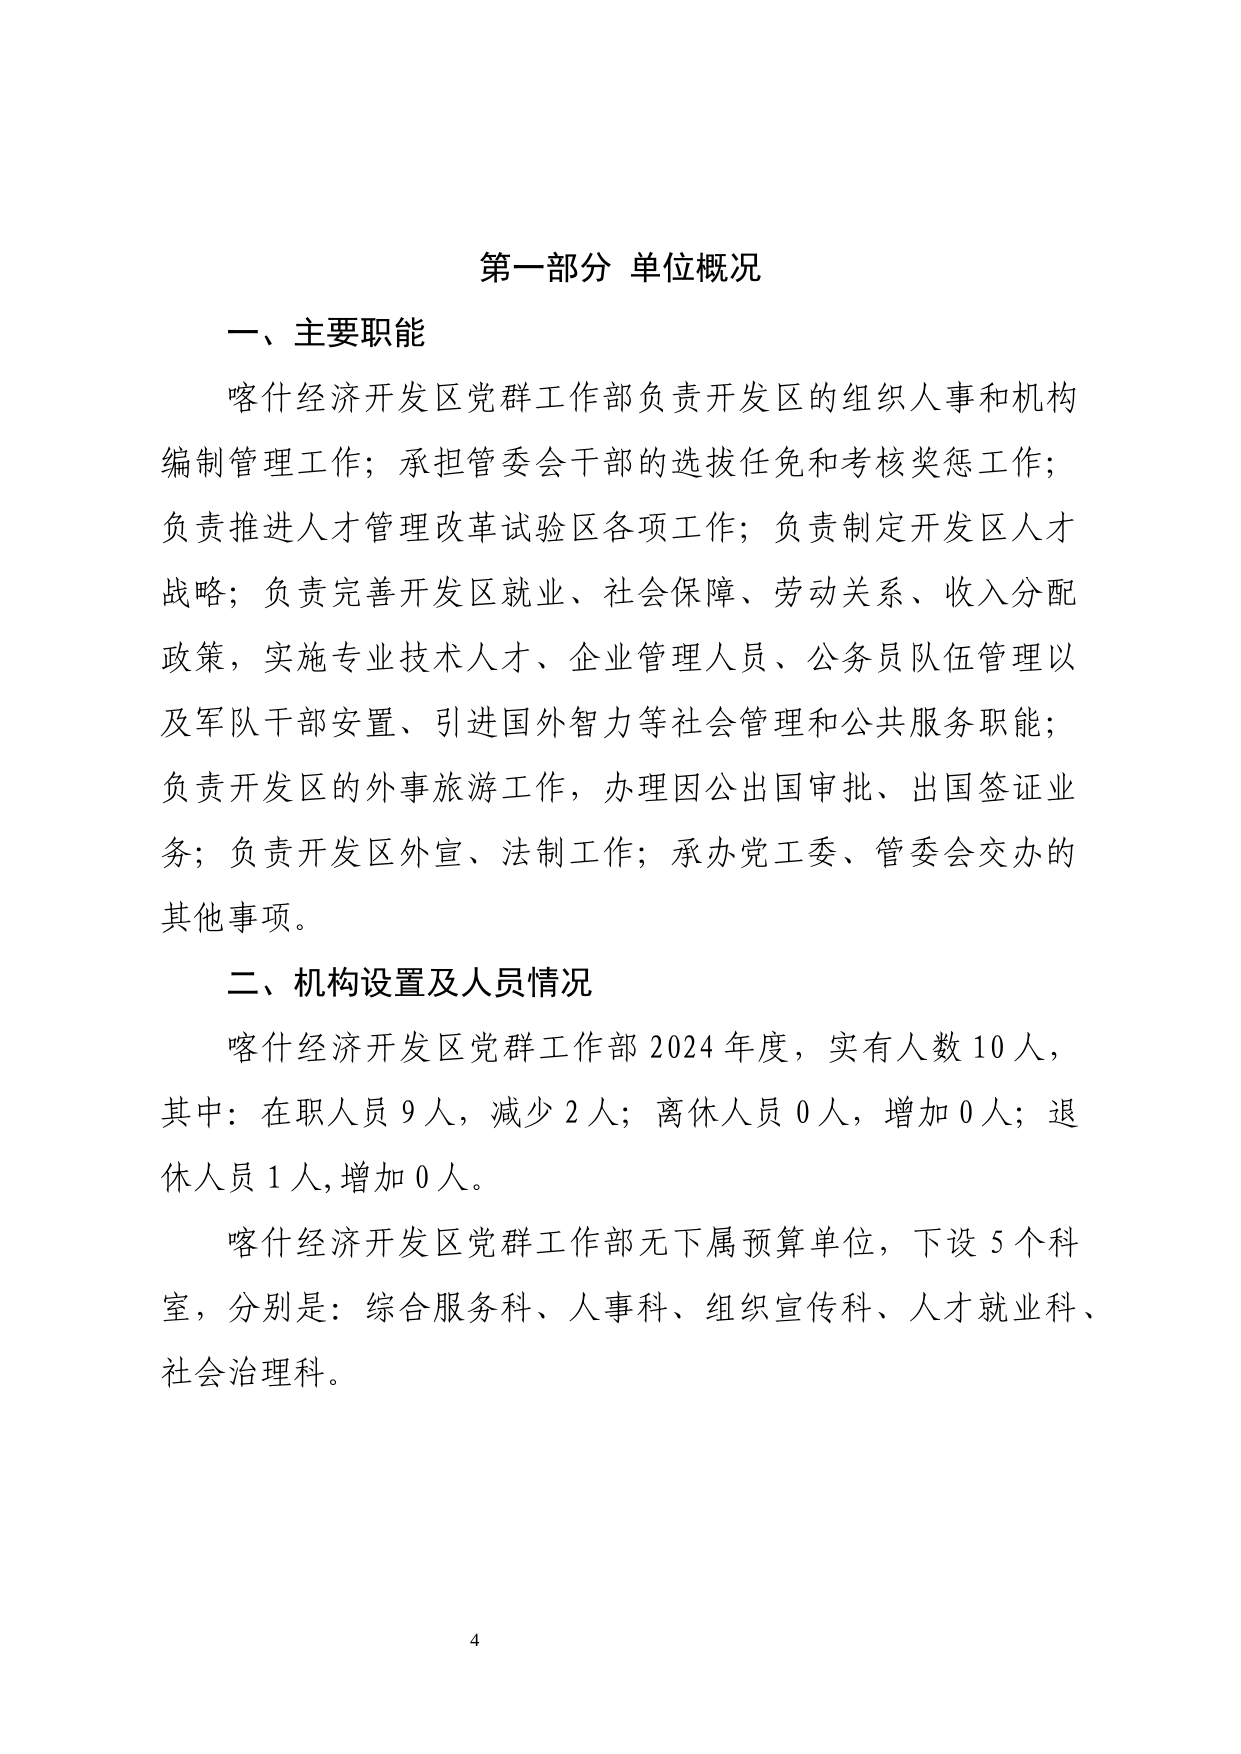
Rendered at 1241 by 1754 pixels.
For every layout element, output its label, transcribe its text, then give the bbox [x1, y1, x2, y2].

text 喀什经济开发区党群工作部2024年度，实有人数10人，其中：在职人员9人，减少2人；离休人员0人，增加0人；退休人员1人,增加0人。 [159, 1013, 1081, 1208]
text 第一部分 单位概况 [159, 233, 1081, 298]
text 喀什经济开发区党群工作部负责开发区的组织人事和机构编制管理工作；承担管委会干部的选拔任免和考核奖惩工作；负责推进人才管理改革试验区各项工作；负责制定开发区人才战略；负责完善开发区就业、社会保障、劳动关系、收入分配政策，实施专业技术人才、企业管理人员、公务员队伍管理以及军队干部安置、引进国外智力等社会管理和公共服务职能；负责开发区的外事旅游工作，办理因公出国审批、出国签证业务；负责开发区外宣、法制工作；承办党工委、管委会交办的其他事项。 [159, 363, 1081, 948]
text 一、主要职能 [159, 298, 1081, 363]
text 喀什经济开发区党群工作部无下属预算单位，下设5个科室，分别是：综合服务科、人事科、组织宣传科、人才就业科、社会治理科。 [159, 1208, 1081, 1403]
text 二、机构设置及人员情况 [159, 948, 1081, 1013]
